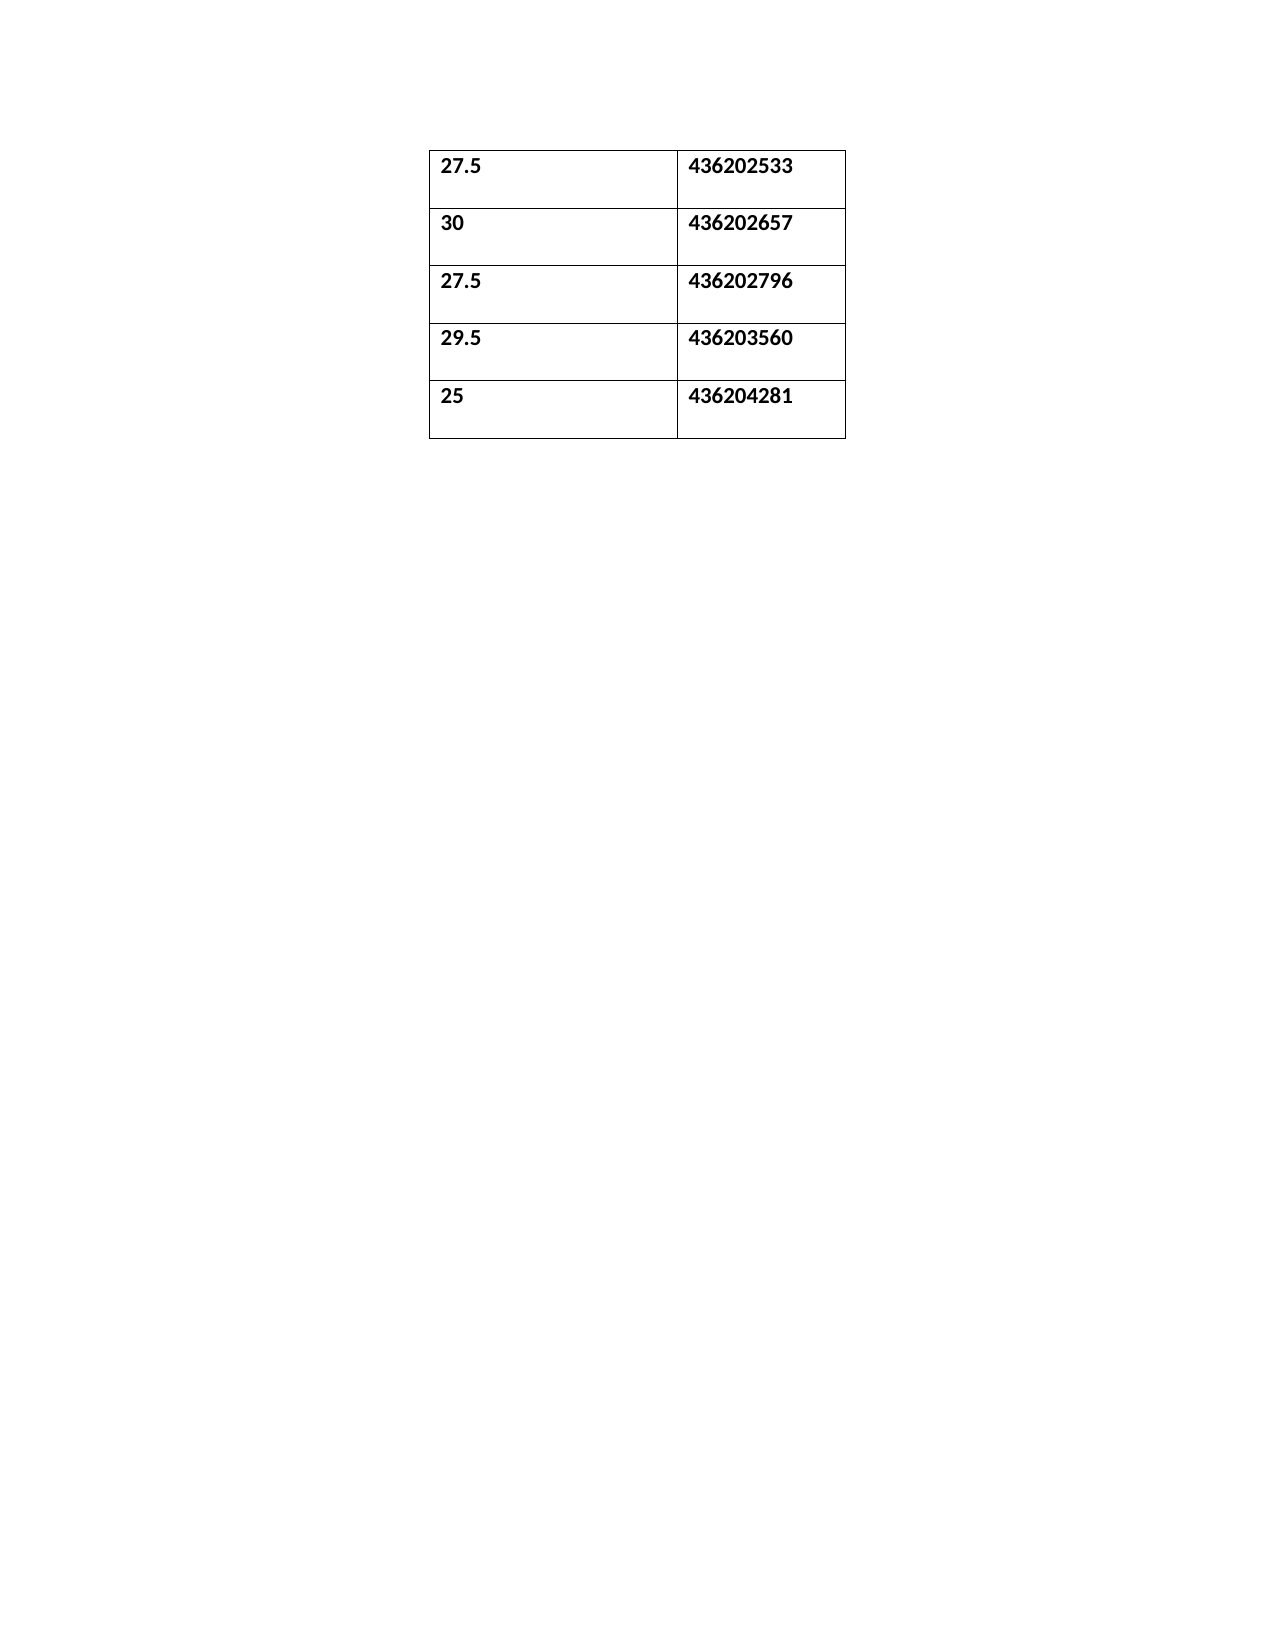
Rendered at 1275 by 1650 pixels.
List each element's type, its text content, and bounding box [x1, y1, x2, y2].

table_cell 436202796 [678, 266, 845, 322]
table_cell 436204281 [678, 381, 845, 437]
table_cell 436202533 [678, 151, 845, 207]
table_cell 27.5 [430, 151, 677, 207]
table_cell 436203560 [678, 324, 845, 380]
table_cell 436202657 [678, 209, 845, 265]
table_cell 29.5 [430, 324, 677, 380]
table_cell 27.5 [430, 266, 677, 322]
table_cell 30 [430, 209, 677, 265]
table_cell 25 [430, 381, 677, 437]
